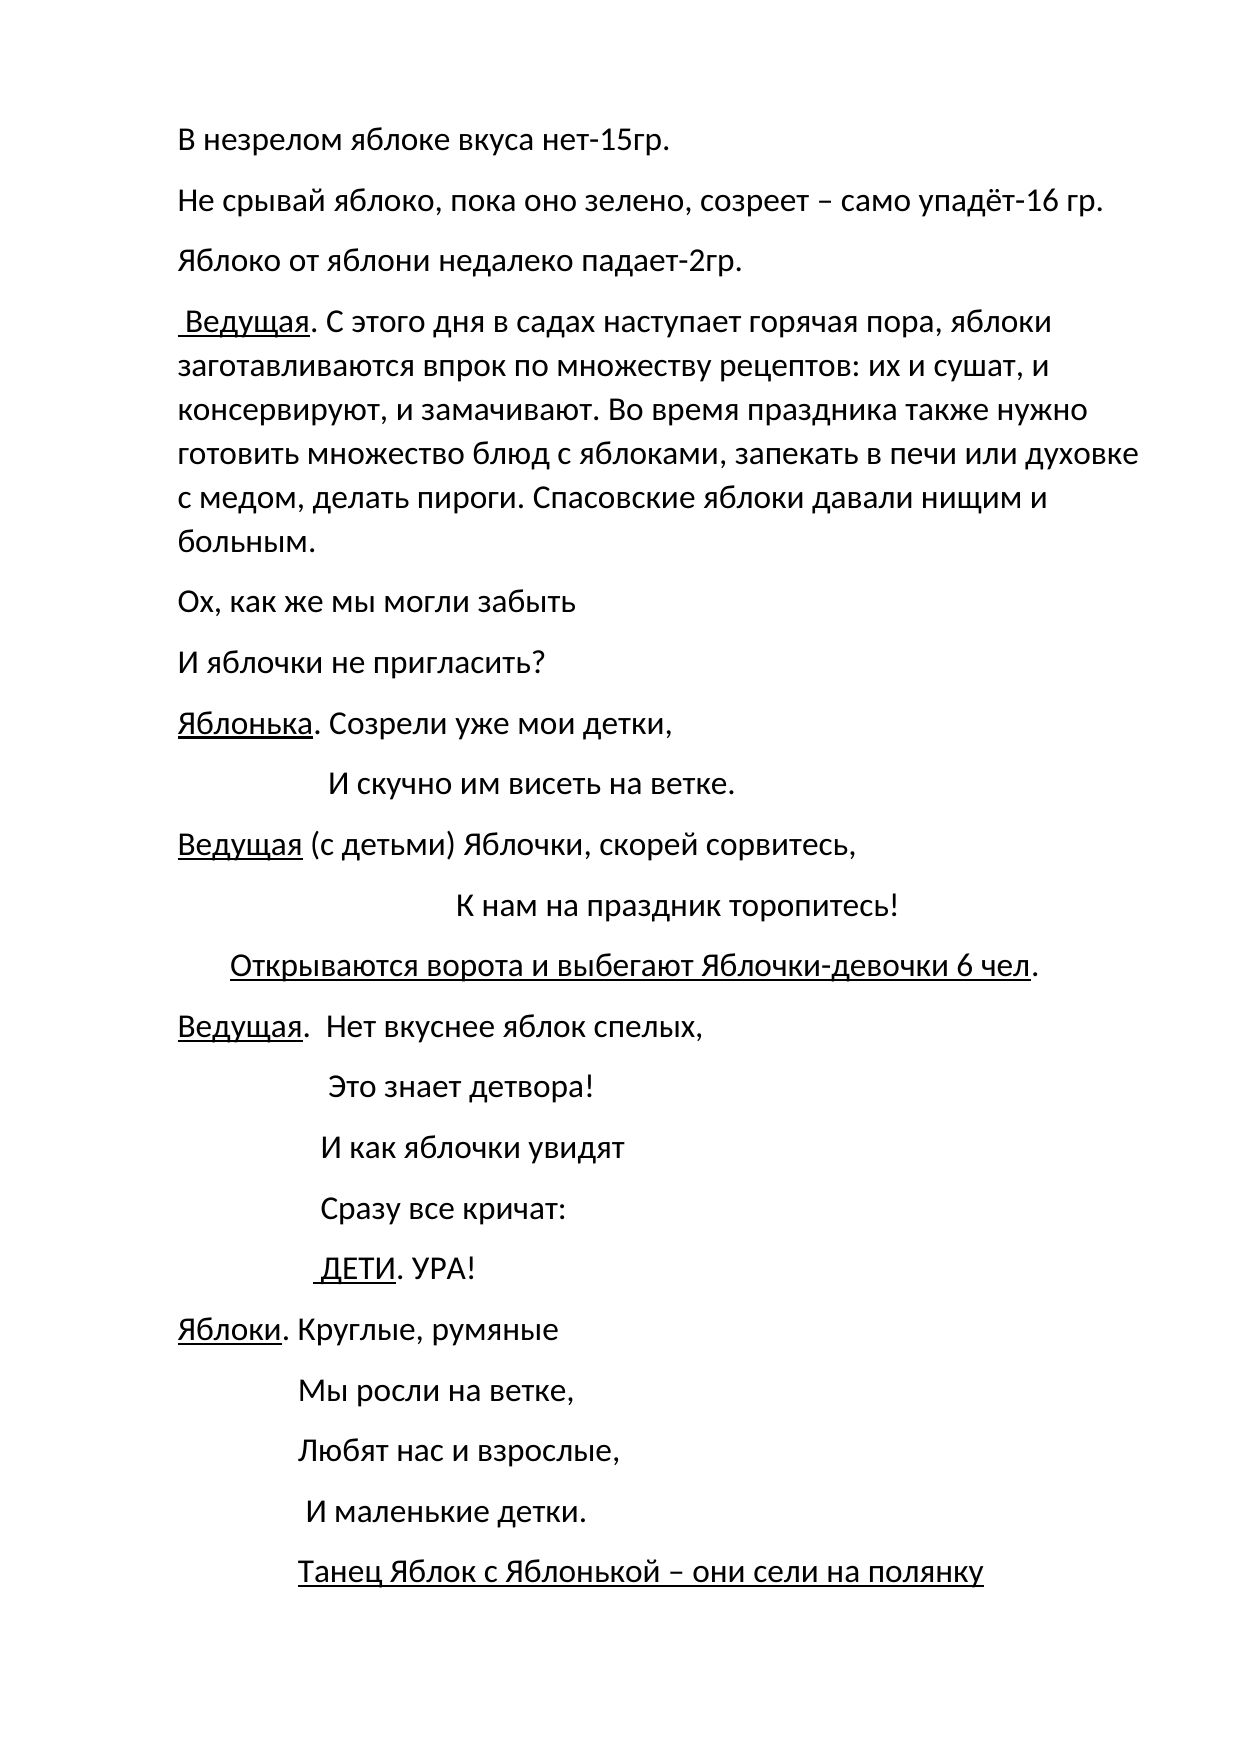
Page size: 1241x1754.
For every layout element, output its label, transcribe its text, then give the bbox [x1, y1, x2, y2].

text ДЕТИ. УРА! [177, 1247, 1152, 1288]
text И как яблочки увидят [177, 1126, 1152, 1167]
text К нам на праздник торопитесь! [177, 883, 1152, 924]
text Яблоко от яблони недалеко падает-2гр. [177, 239, 1152, 280]
text Сразу все кричат: [177, 1187, 1152, 1227]
text Яблонька. Созрели уже мои детки, [177, 702, 1152, 742]
text В незрелом яблоке вкуса нет-15гр. [177, 118, 1152, 159]
text Ведущая. Нет вкуснее яблок спелых, [177, 1005, 1152, 1046]
text Любят нас и взрослые, [177, 1429, 1152, 1470]
text Это знает детвора! [177, 1065, 1152, 1106]
text И скучно им висеть на ветке. [177, 762, 1152, 803]
text И яблочки не пригласить? [177, 641, 1152, 682]
text Ох, как же мы могли забыть [177, 580, 1152, 621]
text И маленькие детки. [177, 1490, 1152, 1531]
text Открываются ворота и выбегают Яблочки-девочки 6 чел. [177, 944, 1152, 985]
text Танец Яблок с Яблонькой – они сели на полянку [177, 1550, 1152, 1591]
text Мы росли на ветке, [177, 1368, 1152, 1409]
text Яблоки. Круглые, румяные [177, 1308, 1152, 1349]
text Не срывай яблоко, пока оно зелено, созреет – само упадёт-16 гр. [177, 179, 1152, 219]
text Ведущая. С этого дня в садах наступает горячая пора, яблоки заготавливаются впрок по множеству рецептов: их и сушат, и консервируют, и замачивают. Во время праздника также нужно готовить множество блюд с яблоками, запекать в печи или духовке с медом, делать пироги. Спасовские яблоки давали нищим и больным. [177, 300, 1152, 561]
text Ведущая (с детьми) Яблочки, скорей сорвитесь, [177, 823, 1152, 864]
